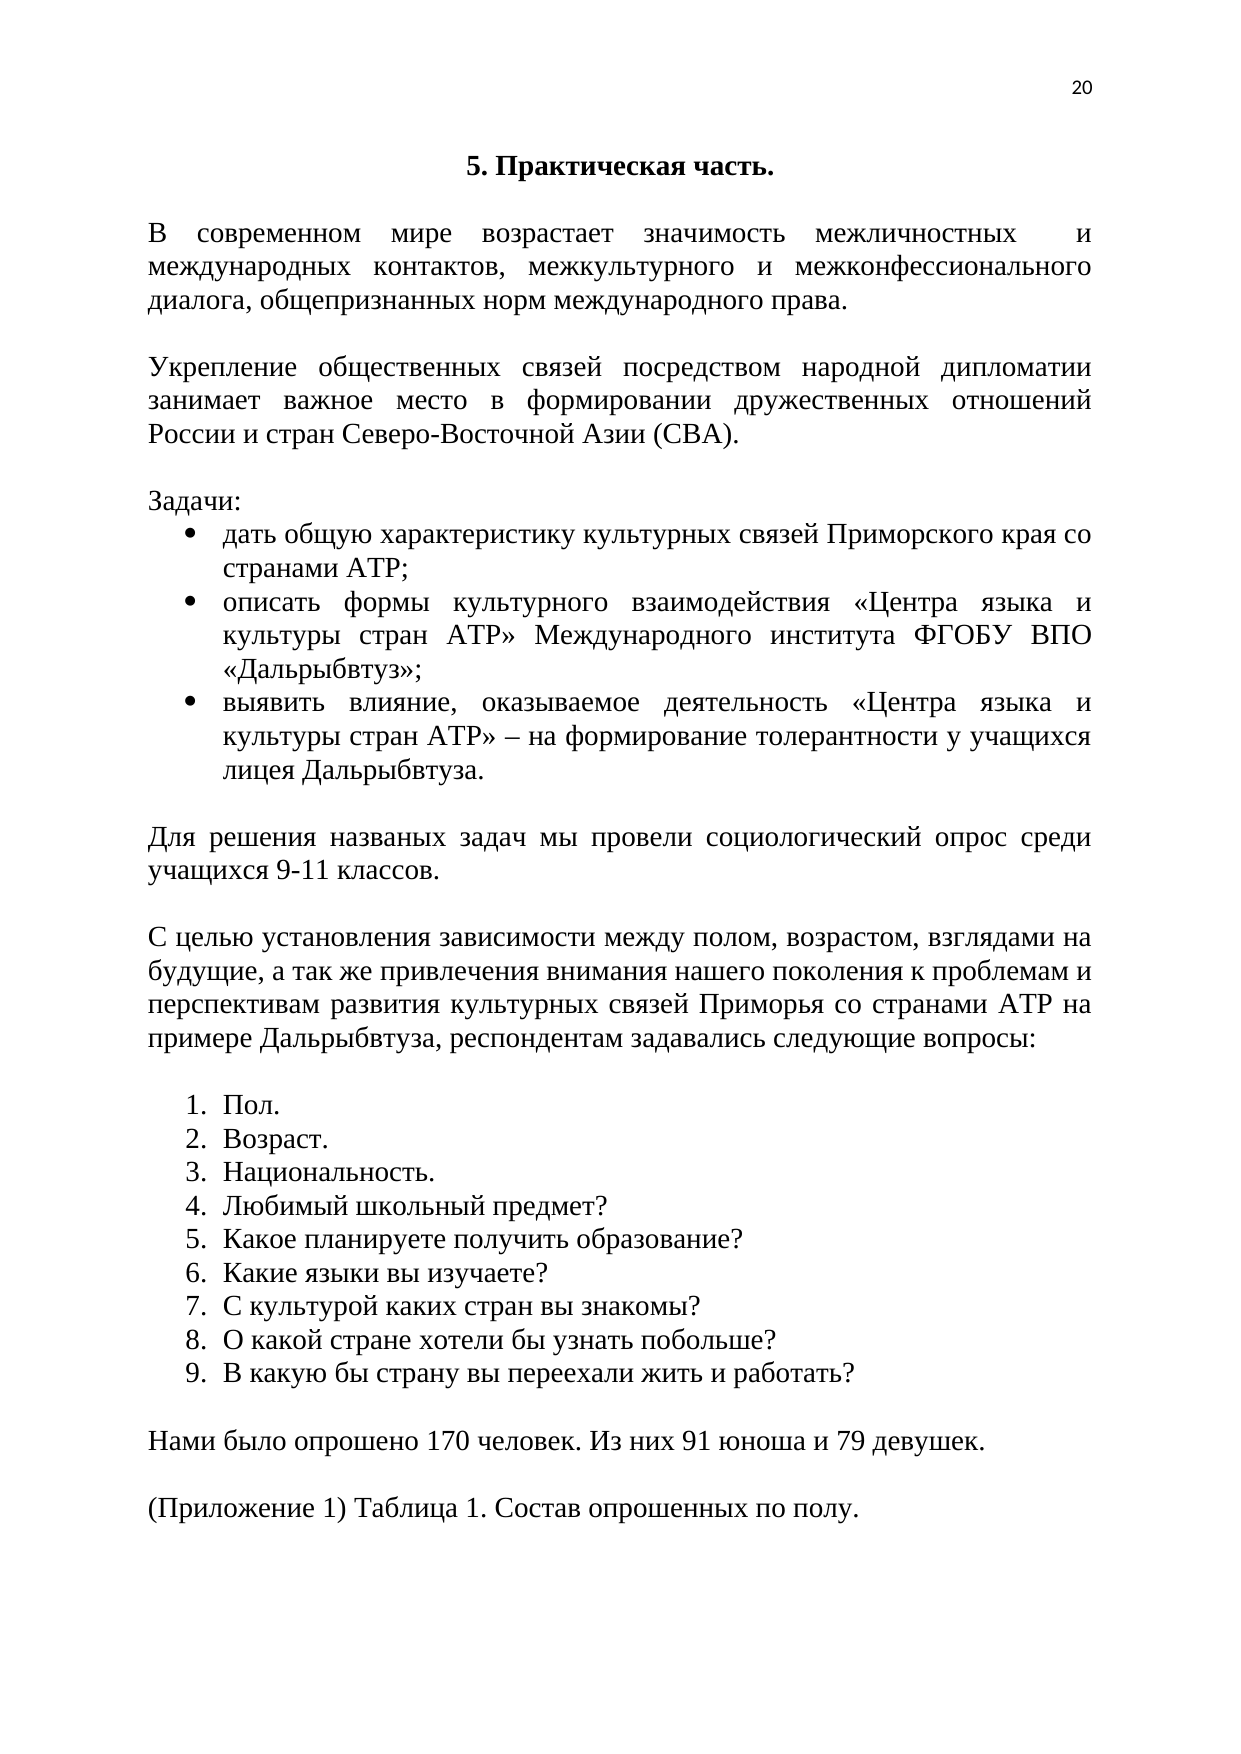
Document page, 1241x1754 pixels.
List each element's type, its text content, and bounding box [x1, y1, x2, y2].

list Национальность. [185, 1154, 1092, 1188]
text 5. Практическая часть. [148, 148, 1092, 181]
text Задачи: [148, 483, 1092, 517]
text Нами было опрошено 170 человек. Из них 91 юноша и 79 девушек. [148, 1423, 1092, 1456]
list дать общую характеристику культурных связей Приморского края со странами АТР; [185, 517, 1092, 584]
list описать формы культурного взаимодействия «Центра языка и культуры стран АТР» Международного института ФГОБУ ВПО «Дальрыбвтуз»; [185, 584, 1092, 684]
list Какие языки вы изучаете? [185, 1255, 1092, 1288]
list Возраст. [185, 1121, 1092, 1154]
list Пол. [185, 1087, 1092, 1121]
list Какое планируете получить образование? [185, 1221, 1092, 1255]
list О какой стране хотели бы узнать побольше? [185, 1322, 1092, 1356]
text С целью установления зависимости между полом, возрастом, взглядами на будущие, а так же привлечения внимания нашего поколения к проблемам и перспективам развития культурных связей Приморья со странами АТР на примере Дальрыбвтуза, респондентам задавались следующие вопросы: [148, 919, 1092, 1054]
list В какую бы страну вы переехали жить и работать? [185, 1356, 1092, 1389]
text В современном мире возрастает значимость межличностных и международных контактов, межкультурного и межконфессионального диалога, общепризнанных норм международного права. [148, 215, 1092, 315]
text Для решения названых задач мы провели социологический опрос среди учащихся 9-11 классов. [148, 819, 1092, 886]
text Укрепление общественных связей посредством народной дипломатии занимает важное место в формировании дружественных отношений России и стран Северо-Восточной Азии (СВА). [148, 349, 1092, 449]
list Любимый школьный предмет? [185, 1188, 1092, 1221]
list С культурой каких стран вы знакомы? [185, 1288, 1092, 1322]
text (Приложение 1) Таблица 1. Состав опрошенных по полу. [148, 1490, 1092, 1523]
list выявить влияние, оказываемое деятельность «Центра языка и культуры стран АТР» – на формирование толерантности у учащихся лицея Дальрыбвтуза. [185, 684, 1092, 785]
